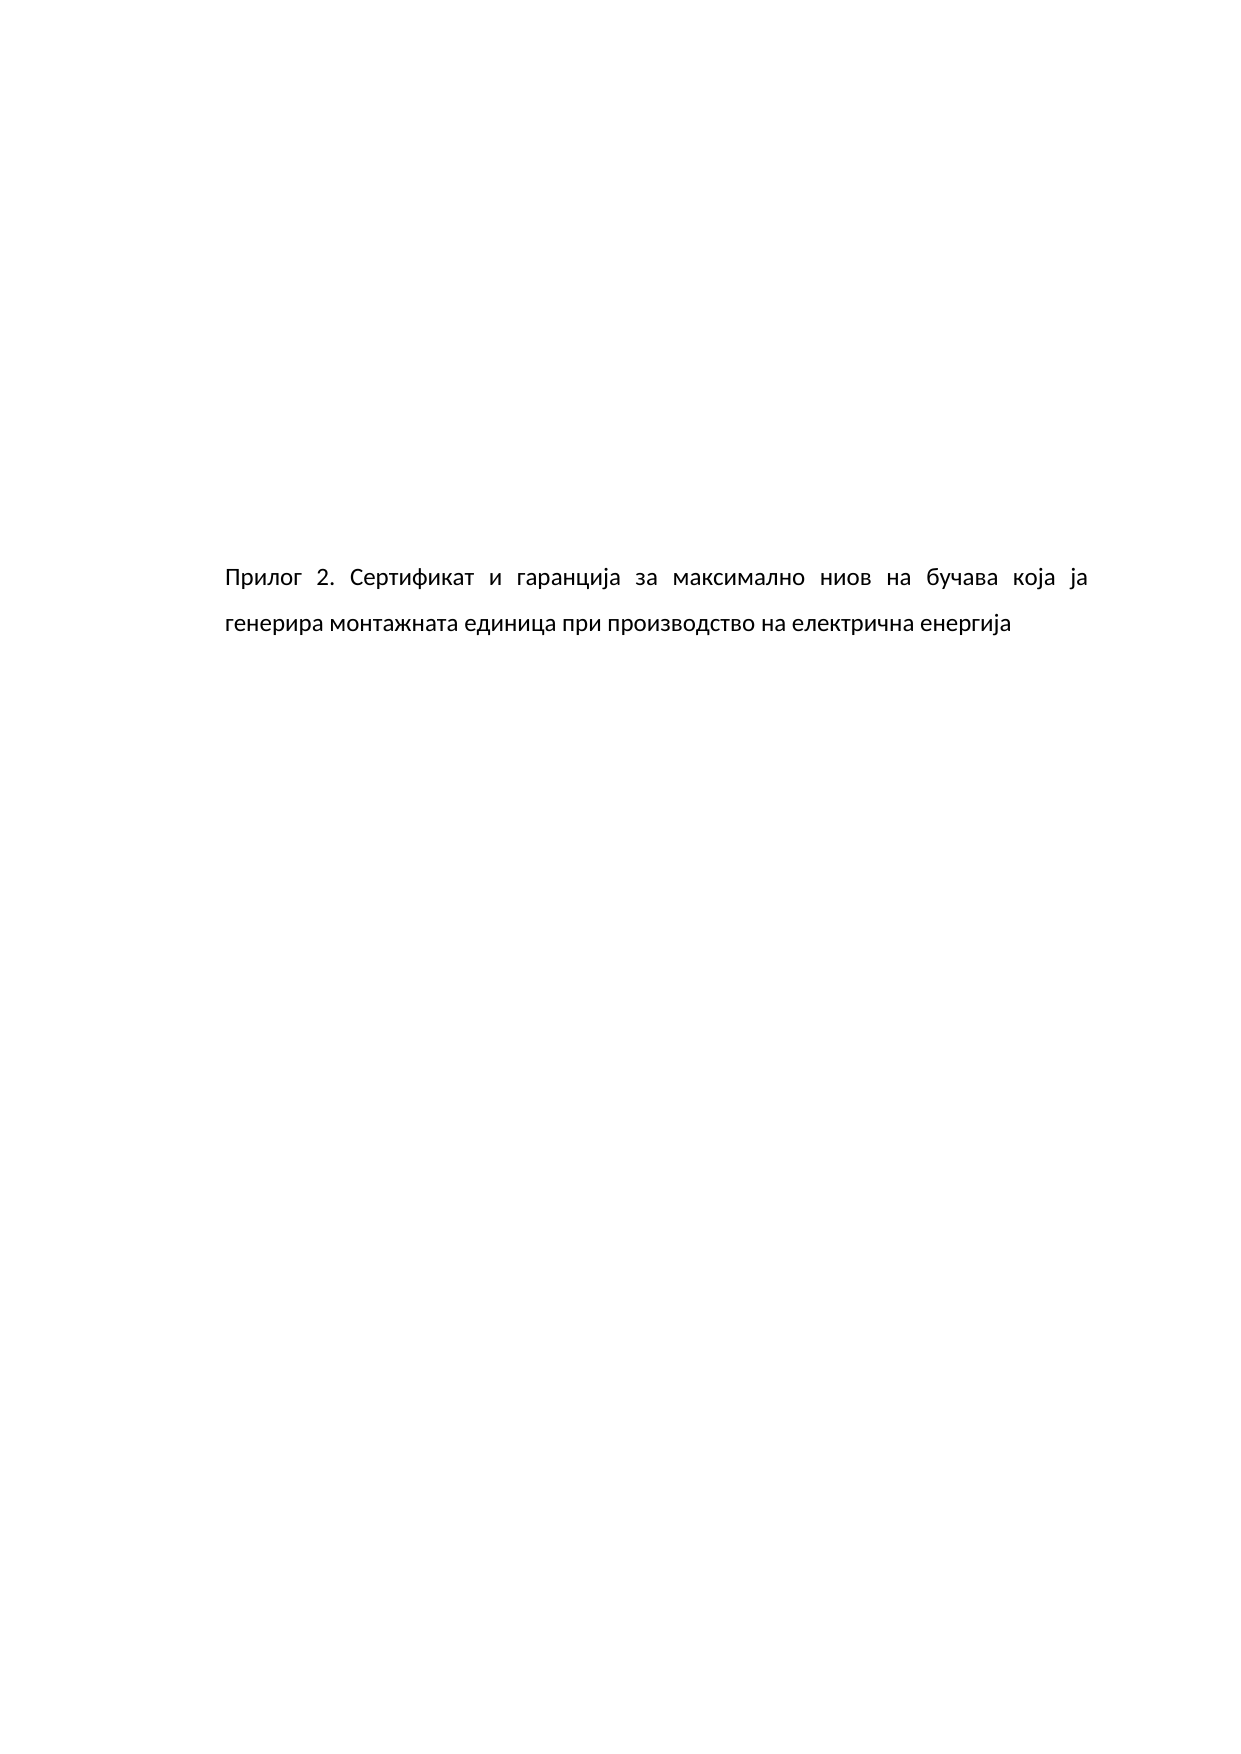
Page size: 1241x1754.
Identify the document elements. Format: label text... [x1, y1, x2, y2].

list Прилог 2. Сертификат и гаранција за максимално ниов на бучава која ја генерира монтажната единица при производство на електрична енергија [225, 562, 1090, 638]
